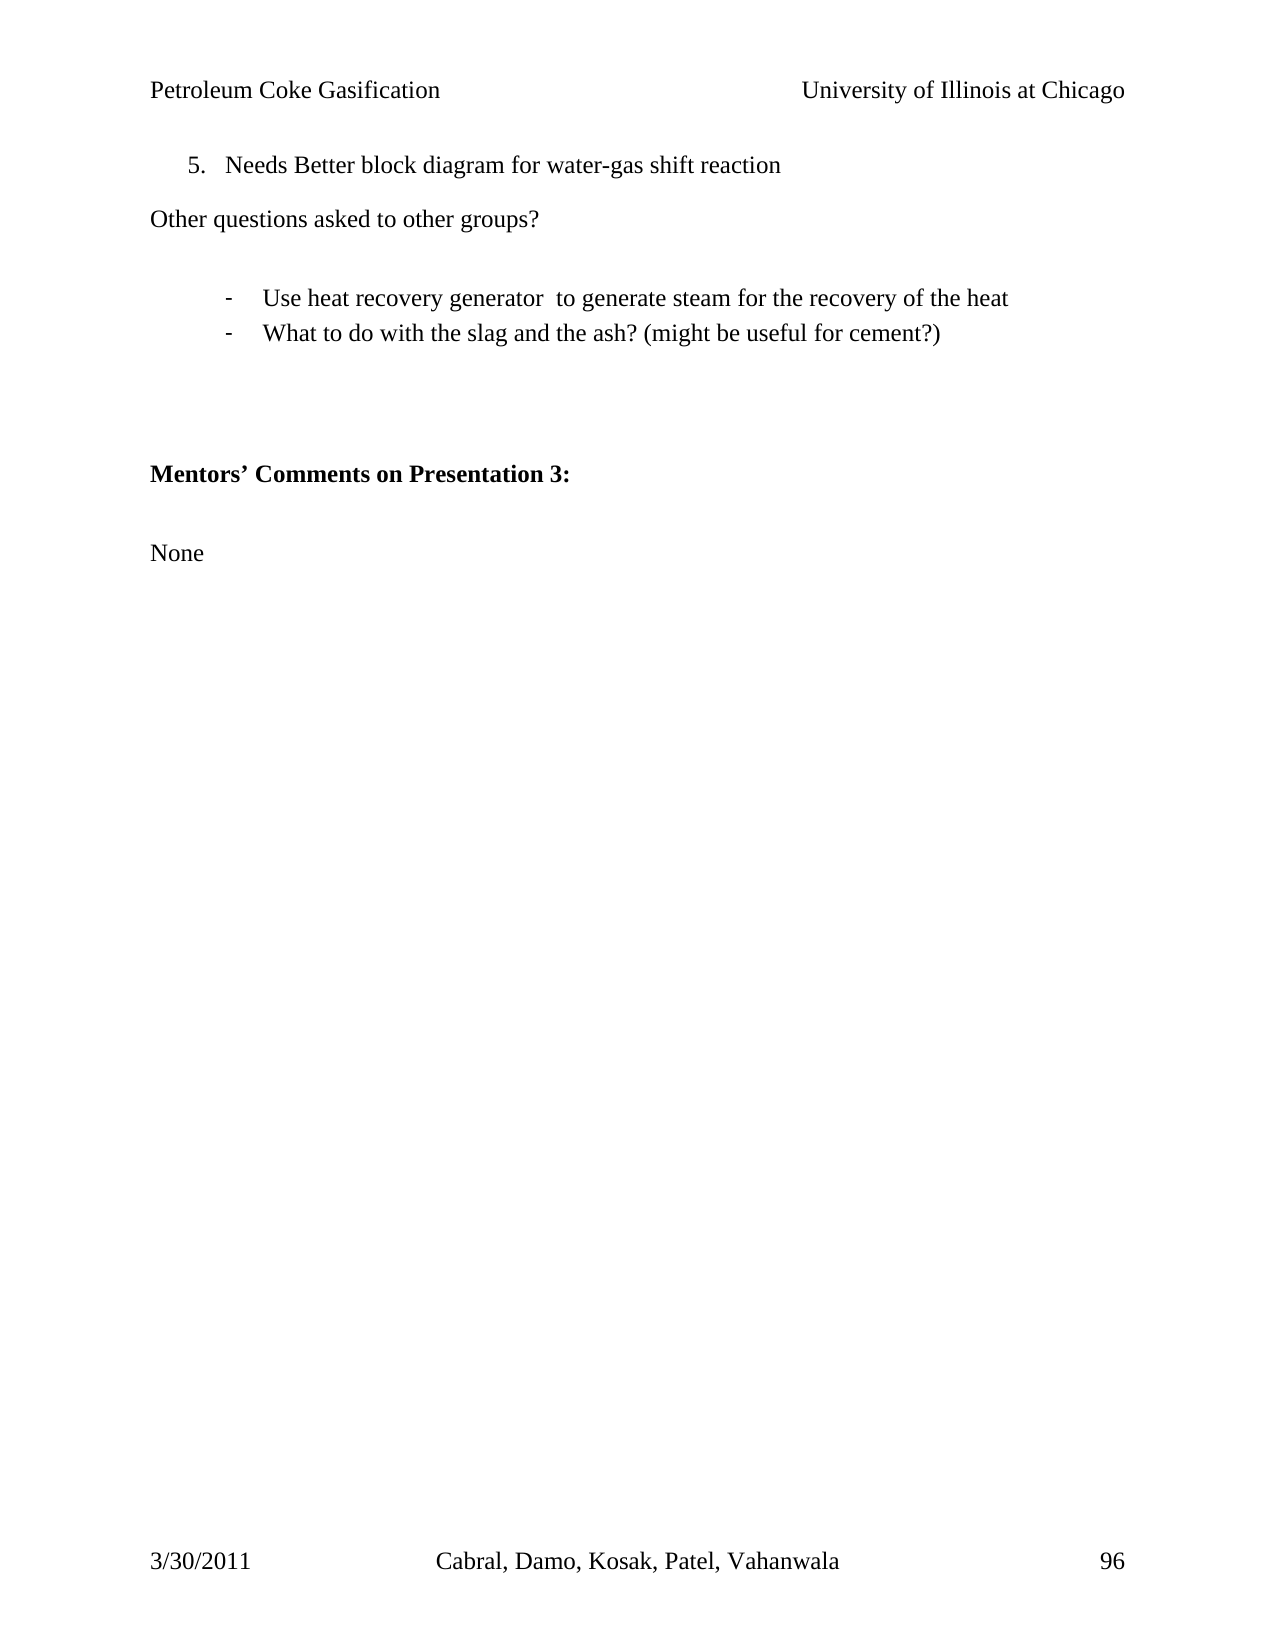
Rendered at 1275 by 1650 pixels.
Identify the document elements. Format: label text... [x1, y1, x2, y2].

list What to do with the slag and the ash? (might be useful for cement?) [225, 317, 1125, 348]
list Use heat recovery generator to generate steam for the recovery of the heat [225, 282, 1125, 313]
text None [150, 538, 1125, 566]
text Mentors’ Comments on Presentation 3: [150, 459, 1125, 488]
list Needs Better block diagram for water-gas shift reaction [187, 150, 1125, 179]
text Other questions asked to other groups? [150, 204, 1125, 233]
